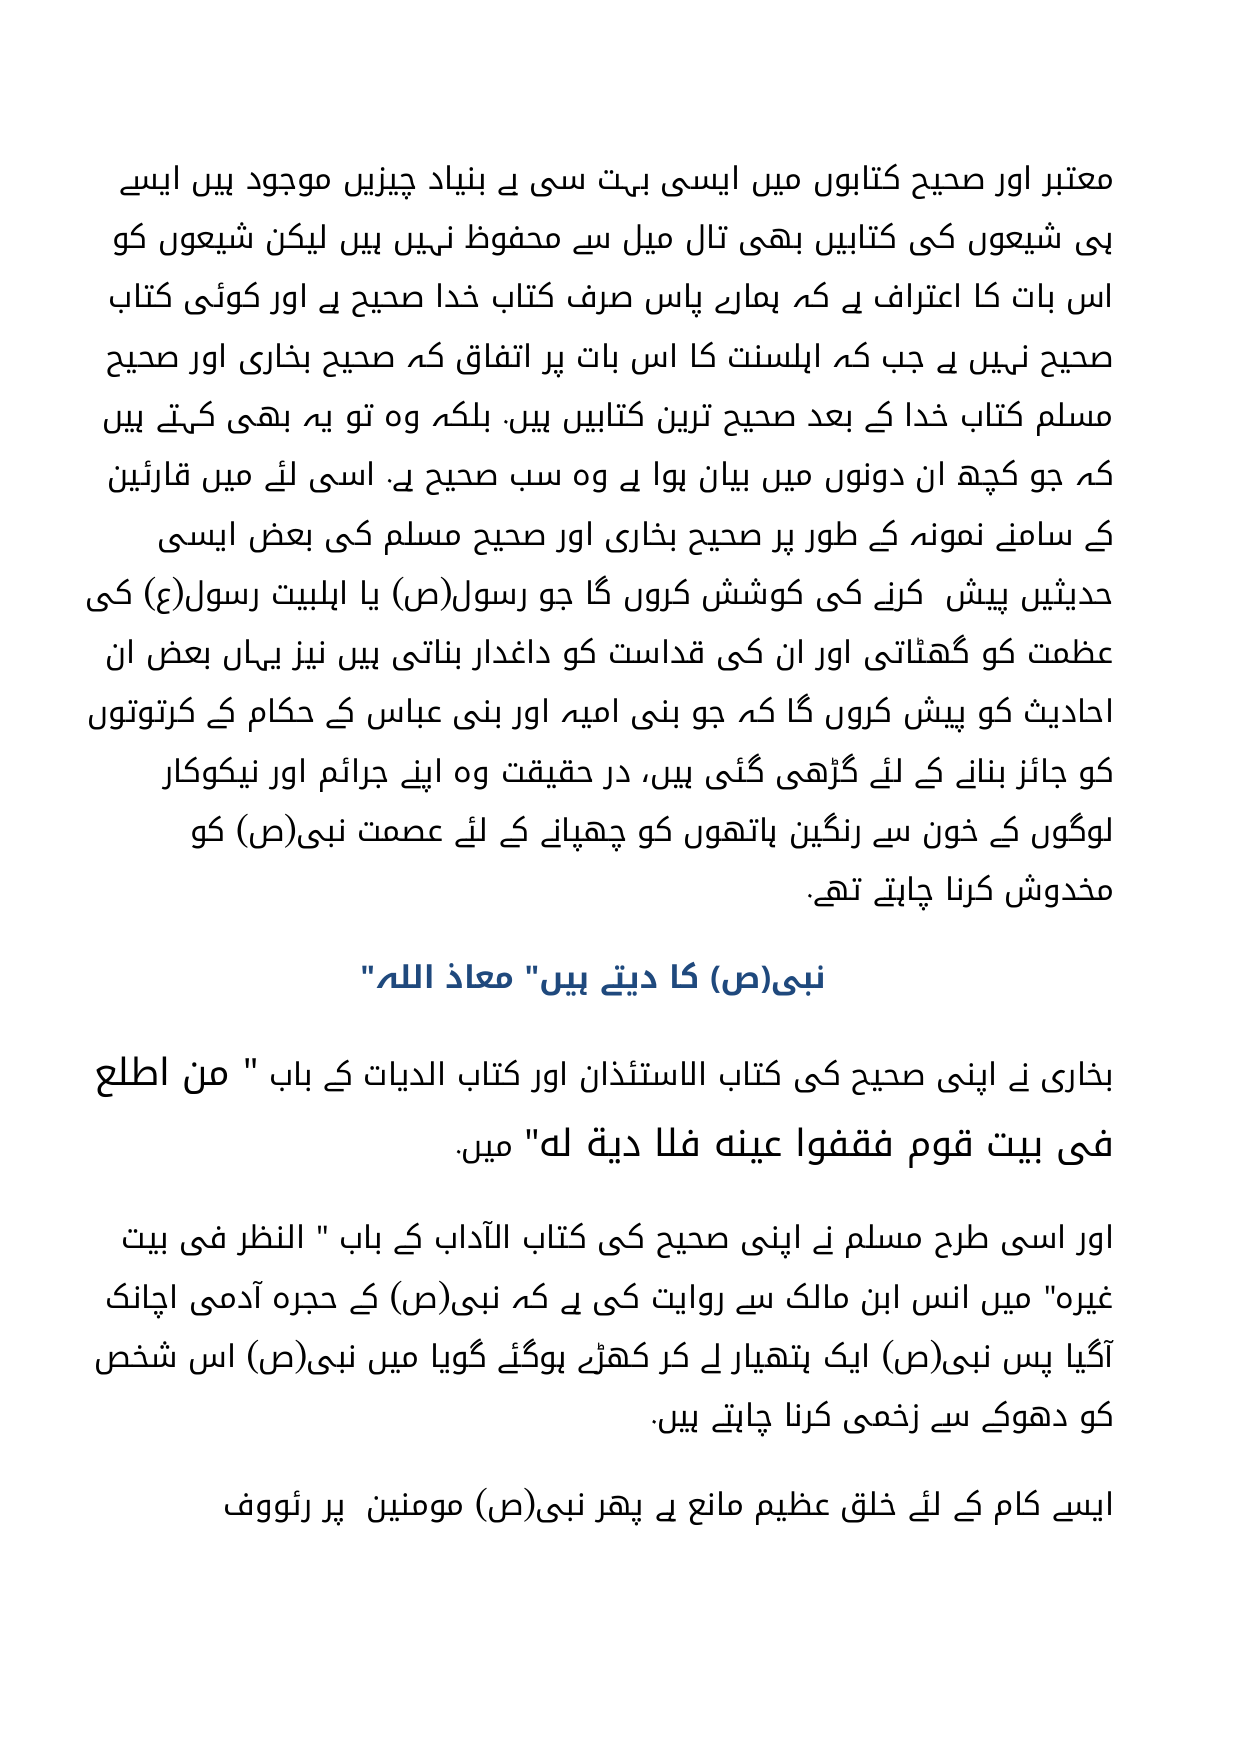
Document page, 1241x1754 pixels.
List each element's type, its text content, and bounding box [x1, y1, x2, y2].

text معتبر اور صحیح کتابوں میں ایسی بہت سی بے بنیاد چیزیں موجود ہیں ایسے ہی شیعوں کی کتابیں بھی تال میل سے محفوظ نہیں ہیں لیکن شیعوں کو اس بات کا اعتراف ہے کہ ہمارے پاس صرف کتاب خدا صحیح ہے اور کوئی کتاب صحیح نہیں ہے جب کہ اہلسنت کا اس بات پر اتفاق کہ صحیح بخاری اور صحیح مسلم کتاب خدا کے بعد صحیح ترین کتابیں ہیں. بلکہ وہ تو یہ بھی کہتے ہیں کہ جو کچھ ان دونوں میں بیان ہوا ہے وہ سب صحیح ہے. اسی لئے میں قارئین کے سامنے نمونہ کے طور پر صحیح بخاری اور صحیح مسلم کی بعض ایسی حدیثیں پیش کرنے کی کوشش کروں گا جو رسول(ص) یا اہلبیت رسول(ع) کی عظمت کو گھٹاتی اور ان کی قداست کو داغدار بناتی ہیں نیز یہاں بعض ان احادیث کو پیش کروں گا کہ جو بنی امیہ اور بنی عباس کے حکام کے کرتوتوں کو جائز بنانے کے لئے گڑھی گئی ہیں، در حقیقت وہ اپنے جرائم اور نیکوکار لوگوں کے خون سے رنگین ہاتھوں کو چھپانے کے لئے عصمت نبی(ص) کو مخدوش کرنا چاہتے تھے. [72, 149, 1114, 920]
text اور اسی طرح مسلم نے اپنی صحیح کی کتاب الآداب کے باب " النظر فی بیت غیرہ" میں انس ابن مالک سے روایت کی ہے کہ نبی(ص) کے حجرہ آدمی اچانک آگیا پس نبی(ص) ایک ہتھیار لے کر کھڑے ہوگئے گویا میں نبی(ص) اس شخص کو دھوکے سے زخمی کرنا چاہتے ہیں. [72, 1209, 1114, 1446]
text ایسے کام کے لئے خلق عظیم مانع ہے پھر نبی(ص) مومنین پر رئووف [72, 1475, 1114, 1534]
text بخاری نے اپنی صحیح کی کتاب الاستئذان اور کتاب الدیات کے باب " من اطلع فی بیت قوم فقفوا عینه فلا دیة له" میں. [72, 1037, 1114, 1179]
subtitle نبی(ص) کا دیتے ہیں" معاذ اللہ" [72, 949, 1114, 1008]
